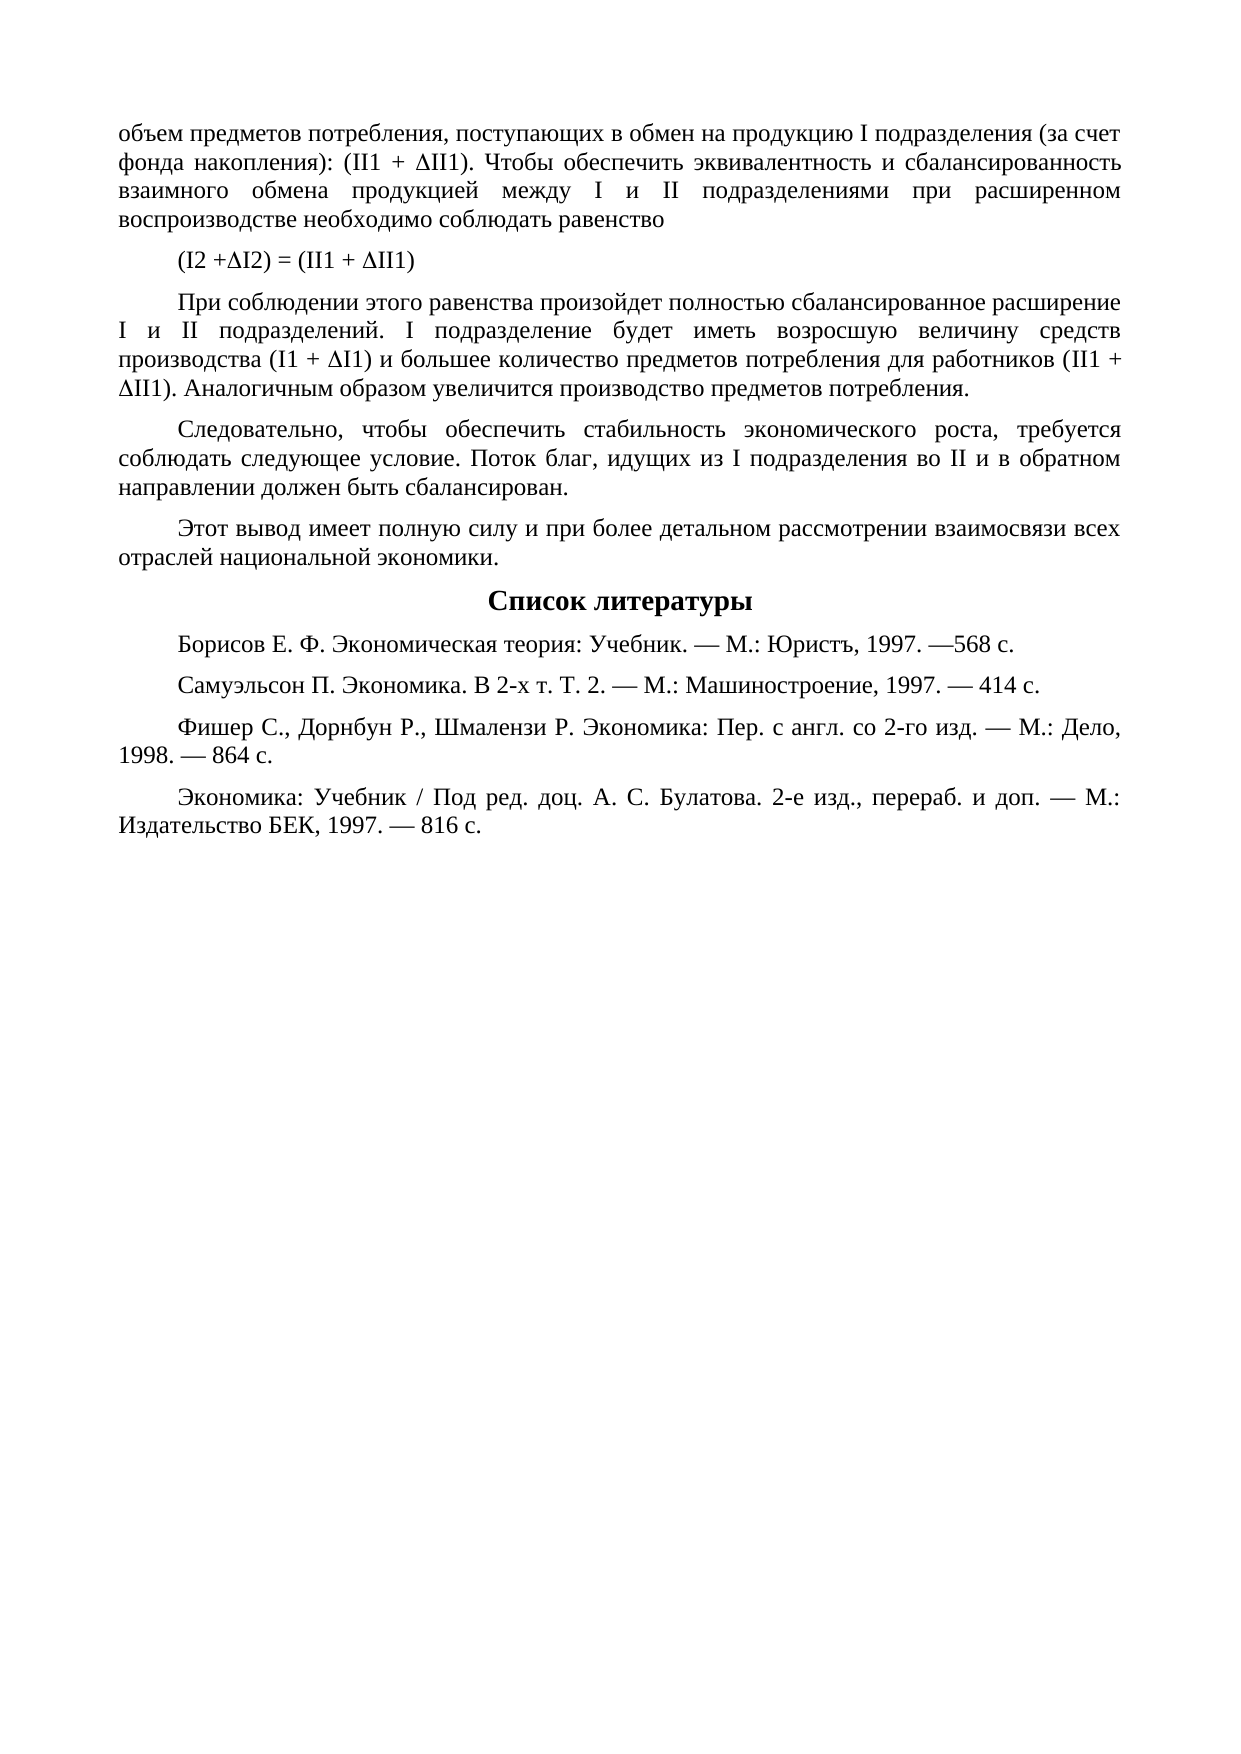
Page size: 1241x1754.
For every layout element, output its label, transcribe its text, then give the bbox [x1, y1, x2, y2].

text Борисов Е. Ф. Экономическая теория: Учебник. — М.: Юристъ, 1997. —568 с. [118, 629, 1122, 658]
text (I2 +I2) = (II1 + II1) [118, 246, 1122, 274]
text Следовательно, чтобы обеспечить стабильность экономического роста, требуется соблюдать следующее условие. Поток благ, идущих из I подразделения во II и в обратном направлении должен быть сбалансирован. [118, 414, 1122, 501]
text Этот вывод имеет полную силу и при более детальном рассмотрении взаимосвязи всех отраслей национальной экономики. [118, 513, 1122, 571]
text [118, 118, 1122, 233]
text Самуэльсон П. Экономика. В 2-х т. Т. 2. — М.: Машиностроение, 1997. — 414 с. [118, 670, 1122, 699]
text Фишер С., Дорнбун Р., Шмалензи Р. Экономика: Пер. с англ. со 2-го изд. — М.: Дело, 1998. — 864 с. [118, 712, 1122, 769]
text При соблюдении этого равенства произойдет полностью сбалансированное расширение I и II подразделений. I подразделение будет иметь возросшую величину средств производства (I1 + I1) и большее количество предметов потребления для работников (II1 + II1). Аналогичным образом увеличится производство предметов потребления. [118, 287, 1122, 402]
text Список литературы [118, 583, 1122, 617]
text Экономика: Учебник / Под ред. доц. А. С. Булатова. 2-е изд., перераб. и доп. — М.: Издательство БЕК, 1997. — 816 с. [118, 782, 1122, 839]
